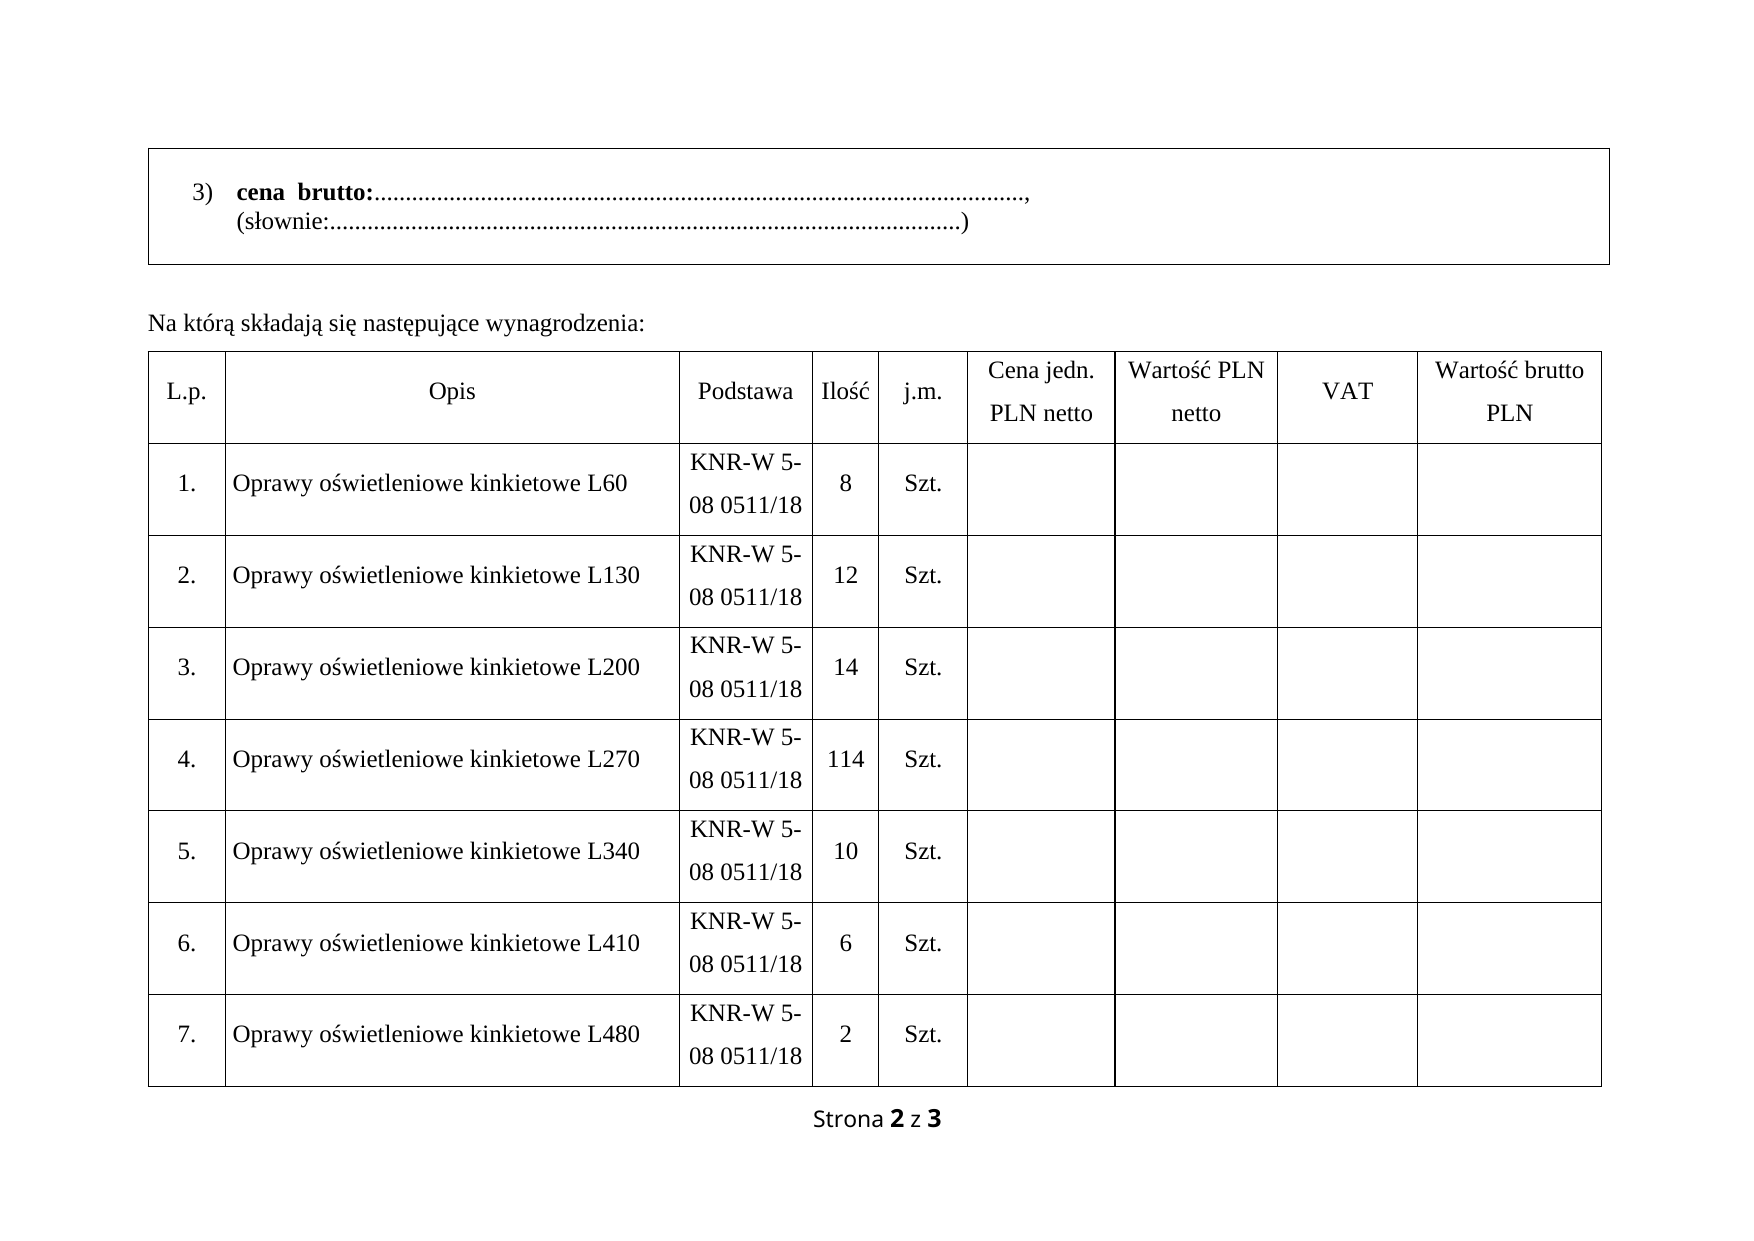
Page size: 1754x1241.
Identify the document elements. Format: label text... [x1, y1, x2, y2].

table_cell [1116, 995, 1277, 1086]
table_cell KNR-W 5-08 0511/18 [680, 720, 812, 810]
table_cell [968, 995, 1114, 1086]
table_cell Szt. [879, 811, 967, 902]
table_cell [1278, 720, 1417, 810]
table_cell 12 [813, 536, 878, 627]
table_cell 6 [813, 903, 878, 994]
table_cell [968, 444, 1114, 535]
table_cell [968, 720, 1114, 810]
table_cell KNR-W 5-08 0511/18 [680, 995, 812, 1086]
table_cell 2. [149, 536, 225, 627]
table_cell [1278, 628, 1417, 718]
table_cell [1116, 444, 1277, 535]
table_cell 1. [149, 444, 225, 535]
table_cell Oprawy oświetleniowe kinkietowe L340 [226, 811, 679, 902]
table_cell KNR-W 5-08 0511/18 [680, 536, 812, 627]
table_cell Oprawy oświetleniowe kinkietowe L410 [226, 903, 679, 994]
table_cell [1418, 536, 1601, 627]
table_header Wartość PLN netto [1116, 352, 1277, 443]
table_cell [968, 536, 1114, 627]
table_cell KNR-W 5-08 0511/18 [680, 628, 812, 718]
table_cell 14 [813, 628, 878, 718]
table_cell 2 [813, 995, 878, 1086]
table_cell [1418, 995, 1601, 1086]
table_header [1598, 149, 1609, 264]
table_cell [1116, 811, 1277, 902]
table_cell [968, 811, 1114, 902]
table_cell 7. [149, 995, 225, 1086]
table_header Ilość [813, 352, 878, 443]
table_cell [1418, 444, 1601, 535]
table_cell [1278, 811, 1417, 902]
table_cell [1418, 720, 1601, 810]
table_cell Oprawy oświetleniowe kinkietowe L200 [226, 628, 679, 718]
table_cell Oprawy oświetleniowe kinkietowe L60 [226, 444, 679, 535]
table_cell 6. [149, 903, 225, 994]
table_cell 4. [149, 720, 225, 810]
table_cell [1116, 903, 1277, 994]
table_cell KNR-W 5-08 0511/18 [680, 903, 812, 994]
table_cell [1116, 536, 1277, 627]
table_header Podstawa [680, 352, 812, 443]
table_cell Szt. [879, 628, 967, 718]
table_cell Szt. [879, 720, 967, 810]
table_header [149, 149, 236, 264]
table_cell [1418, 811, 1601, 902]
text Na którą składają się następujące wynagrodzenia: [148, 308, 1606, 337]
table_cell [1278, 995, 1417, 1086]
table_cell [1278, 444, 1417, 535]
table_cell Szt. [879, 536, 967, 627]
table_cell 10 [813, 811, 878, 902]
table_header Cena jedn. PLN netto [968, 352, 1114, 443]
table_cell 3. [149, 628, 225, 718]
table_header j.m. [879, 352, 967, 443]
table_cell 5. [149, 811, 225, 902]
table_cell Szt. [879, 444, 967, 535]
table_cell [1418, 628, 1601, 718]
table_header Wartość brutto PLN [1418, 352, 1601, 443]
table_cell Oprawy oświetleniowe kinkietowe L480 [226, 995, 679, 1086]
table_cell 114 [813, 720, 878, 810]
table_cell [1278, 903, 1417, 994]
table_cell Szt. [879, 903, 967, 994]
table_cell [968, 628, 1114, 718]
table_cell [1116, 720, 1277, 810]
table_cell [968, 903, 1114, 994]
table_cell [1116, 628, 1277, 718]
table_cell KNR-W 5-08 0511/18 [680, 444, 812, 535]
table_header Opis [226, 352, 679, 443]
table_cell Oprawy oświetleniowe kinkietowe L130 [226, 536, 679, 627]
table_header L.p. [149, 352, 225, 443]
table_cell Oprawy oświetleniowe kinkietowe L270 [226, 720, 679, 810]
table_cell KNR-W 5-08 0511/18 [680, 811, 812, 902]
table_header VAT [1278, 352, 1417, 443]
table_cell Szt. [879, 995, 967, 1086]
table_cell [1418, 903, 1601, 994]
table_cell 8 [813, 444, 878, 535]
table_cell [1278, 536, 1417, 627]
